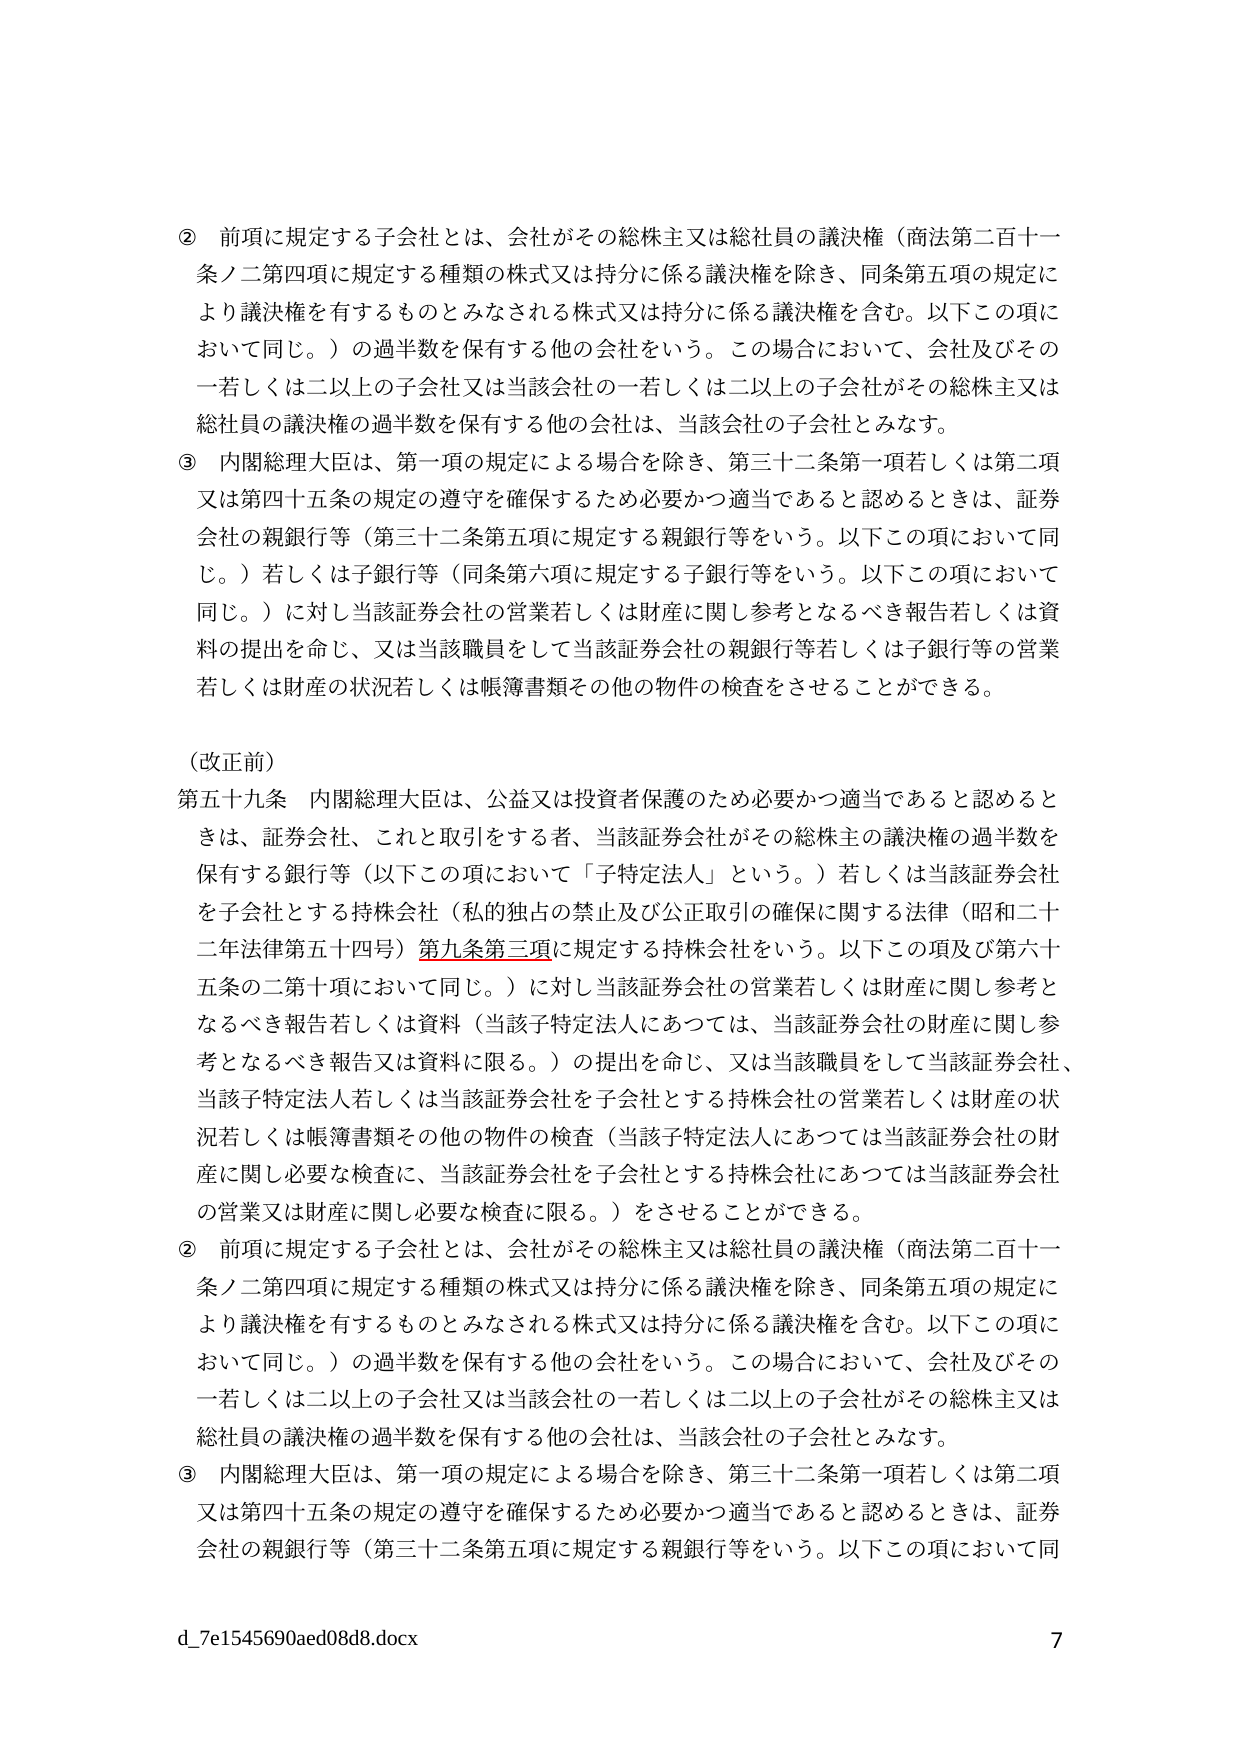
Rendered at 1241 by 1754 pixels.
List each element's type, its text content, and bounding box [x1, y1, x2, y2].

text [177, 1454, 1063, 1567]
text 第五十九条 内閣総理大臣は、公益又は投資者保護のため必要かつ適当であると認めるときは、証券会社、これと取引をする者、当該証券会社がその総株主の議決権の過半数を保有する銀行等（以下この項において「子特定法人」という。）若しくは当該証券会社を子会社とする持株会社（私的独占の禁止及び公正取引の確保に関する法律（昭和二十二年法律第五十四号）第九条第三項に規定する持株会社をいう。以下この項及び第六十五条の二第十項において同じ。）に対し当該証券会社の営業若しくは財産に関し参考となるべき報告若しくは資料（当該子特定法人にあつては、当該証券会社の財産に関し参考となるべき報告又は資料に限る。）の提出を命じ、又は当該職員をして当該証券会社、当該子特定法人若しくは当該証券会社を子会社とする持株会社の営業若しくは財産の状況若しくは帳簿書類その他の物件の検査（当該子特定法人にあつては当該証券会社の財産に関し必要な検査に、当該証券会社を子会社とする持株会社にあつては当該証券会社の営業又は財産に関し必要な検査に限る。）をさせることができる。 [177, 779, 1063, 1229]
text （改正前） [177, 742, 1063, 779]
text ② 前項に規定する子会社とは、会社がその総株主又は総社員の議決権（商法第二百十一条ノ二第四項に規定する種類の株式又は持分に係る議決権を除き、同条第五項の規定により議決権を有するものとみなされる株式又は持分に係る議決権を含む。以下この項において同じ。）の過半数を保有する他の会社をいう。この場合において、会社及びその一若しくは二以上の子会社又は当該会社の一若しくは二以上の子会社がその総株主又は総社員の議決権の過半数を保有する他の会社は、当該会社の子会社とみなす。 [177, 217, 1063, 442]
text ② 前項に規定する子会社とは、会社がその総株主又は総社員の議決権（商法第二百十一条ノ二第四項に規定する種類の株式又は持分に係る議決権を除き、同条第五項の規定により議決権を有するものとみなされる株式又は持分に係る議決権を含む。以下この項において同じ。）の過半数を保有する他の会社をいう。この場合において、会社及びその一若しくは二以上の子会社又は当該会社の一若しくは二以上の子会社がその総株主又は総社員の議決権の過半数を保有する他の会社は、当該会社の子会社とみなす。 [177, 1229, 1063, 1454]
